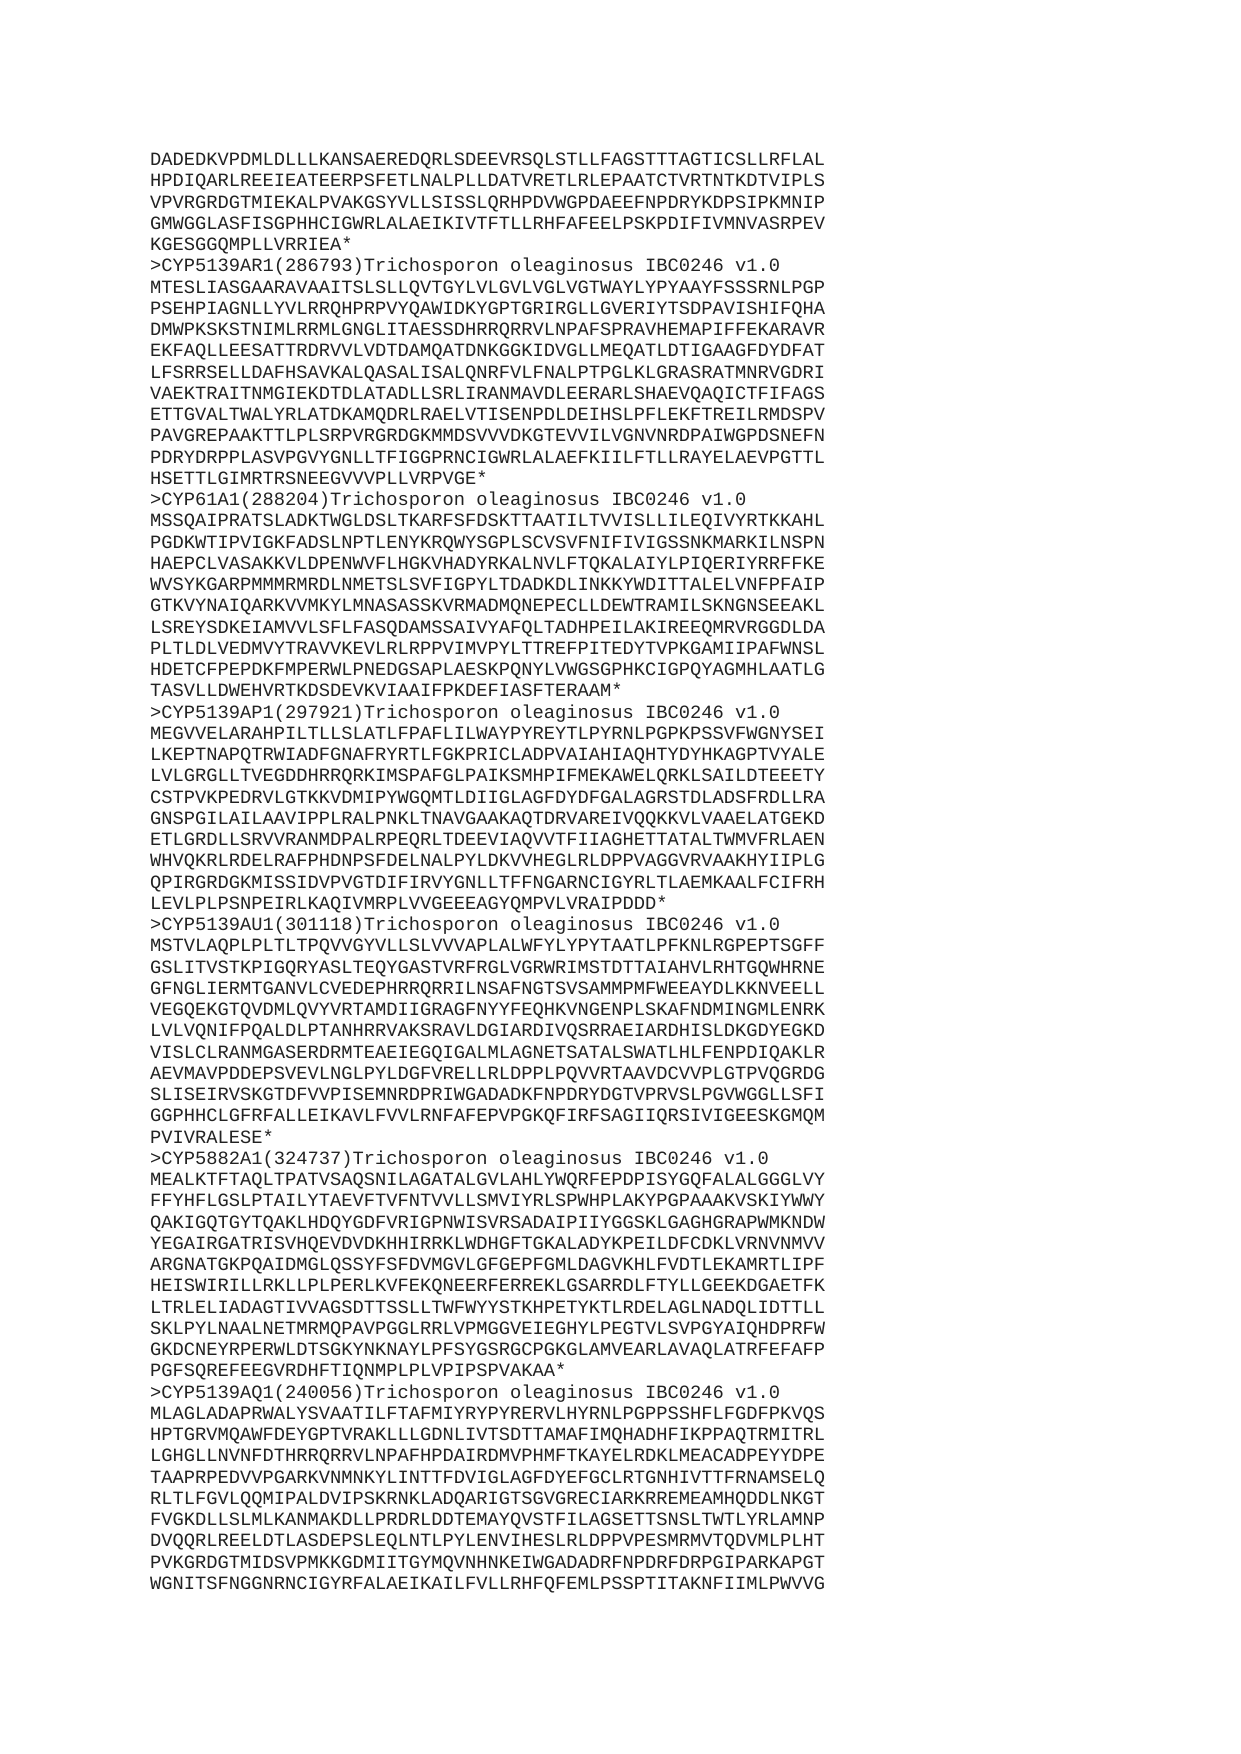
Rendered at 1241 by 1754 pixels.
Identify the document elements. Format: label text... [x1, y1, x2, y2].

text SKLPYLNAALNETMRMQPAVPGGLRRLVPMGGVEIEGHYLPEGTVLSVPGYAIQHDPRFW [150, 1319, 1090, 1340]
text WGNITSFNGGNRNCIGYRFALAEIKAILFVLLRHFQFEMLPSSPTITAKNFIIMLPWVVG [150, 1574, 1090, 1595]
text YEGAIRGATRISVHQEVDVDKHHIRRKLWDHGFTGKALADYKPEILDFCDKLVRNVNMVV [150, 1234, 1090, 1255]
text FFYHFLGSLPTAILYTAEVFTVFNTVVLLSMVIYRLSPWHPLAKYPGPAAAKVSKIYWWY [150, 1191, 1090, 1212]
text LSREYSDKEIAMVVLSFLFASQDAMSSAIVYAFQLTADHPEILAKIREEQMRVRGGDLDA [150, 617, 1090, 639]
text PSEHPIAGNLLYVLRRQHPRPVYQAWIDKYGPTGRIRGLLGVERIYTSDPAVISHIFQHA [150, 299, 1090, 320]
text CSTPVKPEDRVLGTKKVDMIPYWGQMTLDIIGLAGFDYDFGALAGRSTDLADSFRDLLRA [150, 787, 1090, 809]
text VAEKTRAITNMGIEKDTDLATADLLSRLIRANMAVDLEERARLSHAEVQAQICTFIFAGS [150, 384, 1090, 405]
text SLISEIRVSKGTDFVVPISEMNRDPRIWGADADKFNPDRYDGTVPRVSLPGVWGGLLSFI [150, 1085, 1090, 1106]
text LEVLPLPSNPEIRLKAQIVMRPLVVGEEEAGYQMPVLVRAIPDDD* [150, 894, 1090, 915]
text GFNGLIERMTGANVLCVEDEPHRRQRRILNSAFNGTSVSAMMPMFWEEAYDLKKNVEELL [150, 979, 1090, 1000]
text LGHGLLNVNFDTHRRQRRVLNPAFHPDAIRDMVPHMFTKAYELRDKLMEACADPEYYDPE [150, 1446, 1090, 1467]
text EKFAQLLEESATTRDRVVLVDTDAMQATDNKGGKIDVGLLMEQATLDTIGAAGFDYDFAT [150, 341, 1090, 362]
text PDRYDRPPLASVPGVYGNLLTFIGGPRNCIGWRLALAEFKIILFTLLRAYELAEVPGTTL [150, 447, 1090, 469]
text >CYP5139AR1(286793)Trichosporon oleaginosus IBC0246 v1.0 [150, 256, 1090, 277]
text MLAGLADAPRWALYSVAATILFTAFMIYRYPYRERVLHYRNLPGPPSSHFLFGDFPKVQS [150, 1404, 1090, 1425]
text GTKVYNAIQARKVVMKYLMNASASSKVRMADMQNEPECLLDEWTRAMILSKNGNSEEAKL [150, 596, 1090, 617]
text >CYP5139AU1(301118)Trichosporon oleaginosus IBC0246 v1.0 [150, 915, 1090, 936]
text GKDCNEYRPERWLDTSGKYNKNAYLPFSYGSRGCPGKGLAMVEARLAVAQLATRFEFAFP [150, 1340, 1090, 1361]
text GNSPGILAILAAVIPPLRALPNKLTNAVGAAKAQTDRVAREIVQQKKVLVAAELATGEKD [150, 809, 1090, 830]
text ETTGVALTWALYRLATDKAMQDRLRAELVTISENPDLDEIHSLPFLEKFTREILRMDSPV [150, 405, 1090, 426]
text DVQQRLREELDTLASDEPSLEQLNTLPYLENVIHESLRLDPPVPESMRMVTQDVMLPLHT [150, 1531, 1090, 1552]
text HAEPCLVASAKKVLDPENWVFLHGKVHADYRKALNVLFTQKALAIYLPIQERIYRRFFKE [150, 554, 1090, 575]
text MEALKTFTAQLTPATVSAQSNILAGATALGVLAHLYWQRFEPDPISYGQFALALGGGLVY [150, 1170, 1090, 1191]
text GMWGGLASFISGPHHCIGWRLALAEIKIVTFTLLRHFAFEELPSKPDIFIVMNVASRPEV [150, 214, 1090, 235]
text HSETTLGIMRTRSNEEGVVVPLLVRPVGE* [150, 469, 1090, 490]
text GSLITVSTKPIGQRYASLTEQYGASTVRFRGLVGRWRIMSTDTTAIAHVLRHTGQWHRNE [150, 957, 1090, 979]
text QPIRGRDGKMISSIDVPVGTDIFIRVYGNLLTFFNGARNCIGYRLTLAEMKAALFCIFRH [150, 872, 1090, 894]
text ETLGRDLLSRVVRANMDPALRPEQRLTDEEVIAQVVTFIIAGHETTATALTWMVFRLAEN [150, 830, 1090, 851]
text TASVLLDWEHVRTKDSDEVKVIAAIFPKDEFIASFTERAAM* [150, 681, 1090, 702]
text >CYP5882A1(324737)Trichosporon oleaginosus IBC0246 v1.0 [150, 1149, 1090, 1170]
text MSTVLAQPLPLTLTPQVVGYVLLSLVVVAPLALWFYLYPYTAATLPFKNLRGPEPTSGFF [150, 936, 1090, 957]
text LVLVQNIFPQALDLPTANHRRVAKSRAVLDGIARDIVQSRRAEIARDHISLDKGDYEGKD [150, 1021, 1090, 1042]
text LFSRRSELLDAFHSAVKALQASALISALQNRFVLFNALPTPGLKLGRASRATMNRVGDRI [150, 362, 1090, 384]
text MEGVVELARAHPILTLLSLATLFPAFLILWAYPYREYTLPYRNLPGPKPSSVFWGNYSEI [150, 724, 1090, 745]
text HEISWIRILLRKLLPLPERLKVFEKQNEERFERREKLGSARRDLFTYLLGEEKDGAETFK [150, 1276, 1090, 1297]
text PGFSQREFEEGVRDHFTIQNMPLPLVPIPSPVAKAA* [150, 1361, 1090, 1382]
text HDETCFPEPDKFMPERWLPNEDGSAPLAESKPQNYLVWGSGPHKCIGPQYAGMHLAATLG [150, 660, 1090, 681]
text >CYP5139AQ1(240056)Trichosporon oleaginosus IBC0246 v1.0 [150, 1382, 1090, 1404]
text RLTLFGVLQQMIPALDVIPSKRNKLADQARIGTSGVGRECIARKRREMEAMHQDDLNKGT [150, 1489, 1090, 1510]
text >CYP5139AP1(297921)Trichosporon oleaginosus IBC0246 v1.0 [150, 702, 1090, 724]
text PLTLDLVEDMVYTRAVVKEVLRLRPPVIMVPYLTTREFPITEDYTVPKGAMIIPAFWNSL [150, 639, 1090, 660]
text AEVMAVPDDEPSVEVLNGLPYLDGFVRELLRLDPPLPQVVRTAAVDCVVPLGTPVQGRDG [150, 1064, 1090, 1085]
text LVLGRGLLTVEGDDHRRQRKIMSPAFGLPAIKSMHPIFMEKAWELQRKLSAILDTEEETY [150, 766, 1090, 787]
text GGPHHCLGFRFALLEIKAVLFVVLRNFAFEPVPGKQFIRFSAGIIQRSIVIGEESKGMQM [150, 1106, 1090, 1127]
text PVIVRALESE* [150, 1127, 1090, 1149]
text PAVGREPAAKTTLPLSRPVRGRDGKMMDSVVVDKGTEVVILVGNVNRDPAIWGPDSNEFN [150, 426, 1090, 447]
text DADEDKVPDMLDLLLKANSAEREDQRLSDEEVRSQLSTLLFAGSTTTAGTICSLLRFLAL [150, 150, 1090, 171]
text KGESGGQMPLLVRRIEA* [150, 235, 1090, 256]
text VISLCLRANMGASERDRMTEAEIEGQIGALMLAGNETSATALSWATLHLFENPDIQAKLR [150, 1042, 1090, 1064]
text HPTGRVMQAWFDEYGPTVRAKLLLGDNLIVTSDTTAMAFIMQHADHFIKPPAQTRMITRL [150, 1425, 1090, 1446]
text PVKGRDGTMIDSVPMKKGDMIITGYMQVNHNKEIWGADADRFNPDRFDRPGIPARKAPGT [150, 1552, 1090, 1574]
text TAAPRPEDVVPGARKVNMNKYLINTTFDVIGLAGFDYEFGCLRTGNHIVTTFRNAMSELQ [150, 1467, 1090, 1489]
text FVGKDLLSLMLKANMAKDLLPRDRLDDTEMAYQVSTFILAGSETTSNSLTWTLYRLAMNP [150, 1510, 1090, 1531]
text >CYP61A1(288204)Trichosporon oleaginosus IBC0246 v1.0 [150, 490, 1090, 511]
text WHVQKRLRDELRAFPHDNPSFDELNALPYLDKVVHEGLRLDPPVAGGVRVAAKHYIIPLG [150, 851, 1090, 872]
text MSSQAIPRATSLADKTWGLDSLTKARFSFDSKTTAATILTVVISLLILEQIVYRTKKAHL [150, 511, 1090, 532]
text WVSYKGARPMMMRMRDLNMETSLSVFIGPYLTDADKDLINKKYWDITTALELVNFPFAIP [150, 575, 1090, 596]
text ARGNATGKPQAIDMGLQSSYFSFDVMGVLGFGEPFGMLDAGVKHLFVDTLEKAMRTLIPF [150, 1255, 1090, 1276]
text QAKIGQTGYTQAKLHDQYGDFVRIGPNWISVRSADAIPIIYGGSKLGAGHGRAPWMKNDW [150, 1212, 1090, 1234]
text VEGQEKGTQVDMLQVYVRTAMDIIGRAGFNYYFEQHKVNGENPLSKAFNDMINGMLENRK [150, 1000, 1090, 1021]
text LKEPTNAPQTRWIADFGNAFRYRTLFGKPRICLADPVAIAHIAQHTYDYHKAGPTVYALE [150, 745, 1090, 766]
text VPVRGRDGTMIEKALPVAKGSYVLLSISSLQRHPDVWGPDAEEFNPDRYKDPSIPKMNIP [150, 192, 1090, 214]
text HPDIQARLREEIEATEERPSFETLNALPLLDATVRETLRLEPAATCTVRTNTKDTVIPLS [150, 171, 1090, 192]
text PGDKWTIPVIGKFADSLNPTLENYKRQWYSGPLSCVSVFNIFIVIGSSNKMARKILNSPN [150, 532, 1090, 554]
text LTRLELIADAGTIVVAGSDTTSSLLTWFWYYSTKHPETYKTLRDELAGLNADQLIDTTLL [150, 1297, 1090, 1319]
text DMWPKSKSTNIMLRRMLGNGLITAESSDHRRQRRVLNPAFSPRAVHEMAPIFFEKARAVR [150, 320, 1090, 341]
text MTESLIASGAARAVAAITSLSLLQVTGYLVLGVLVGLVGTWAYLYPYAAYFSSSRNLPGP [150, 277, 1090, 299]
